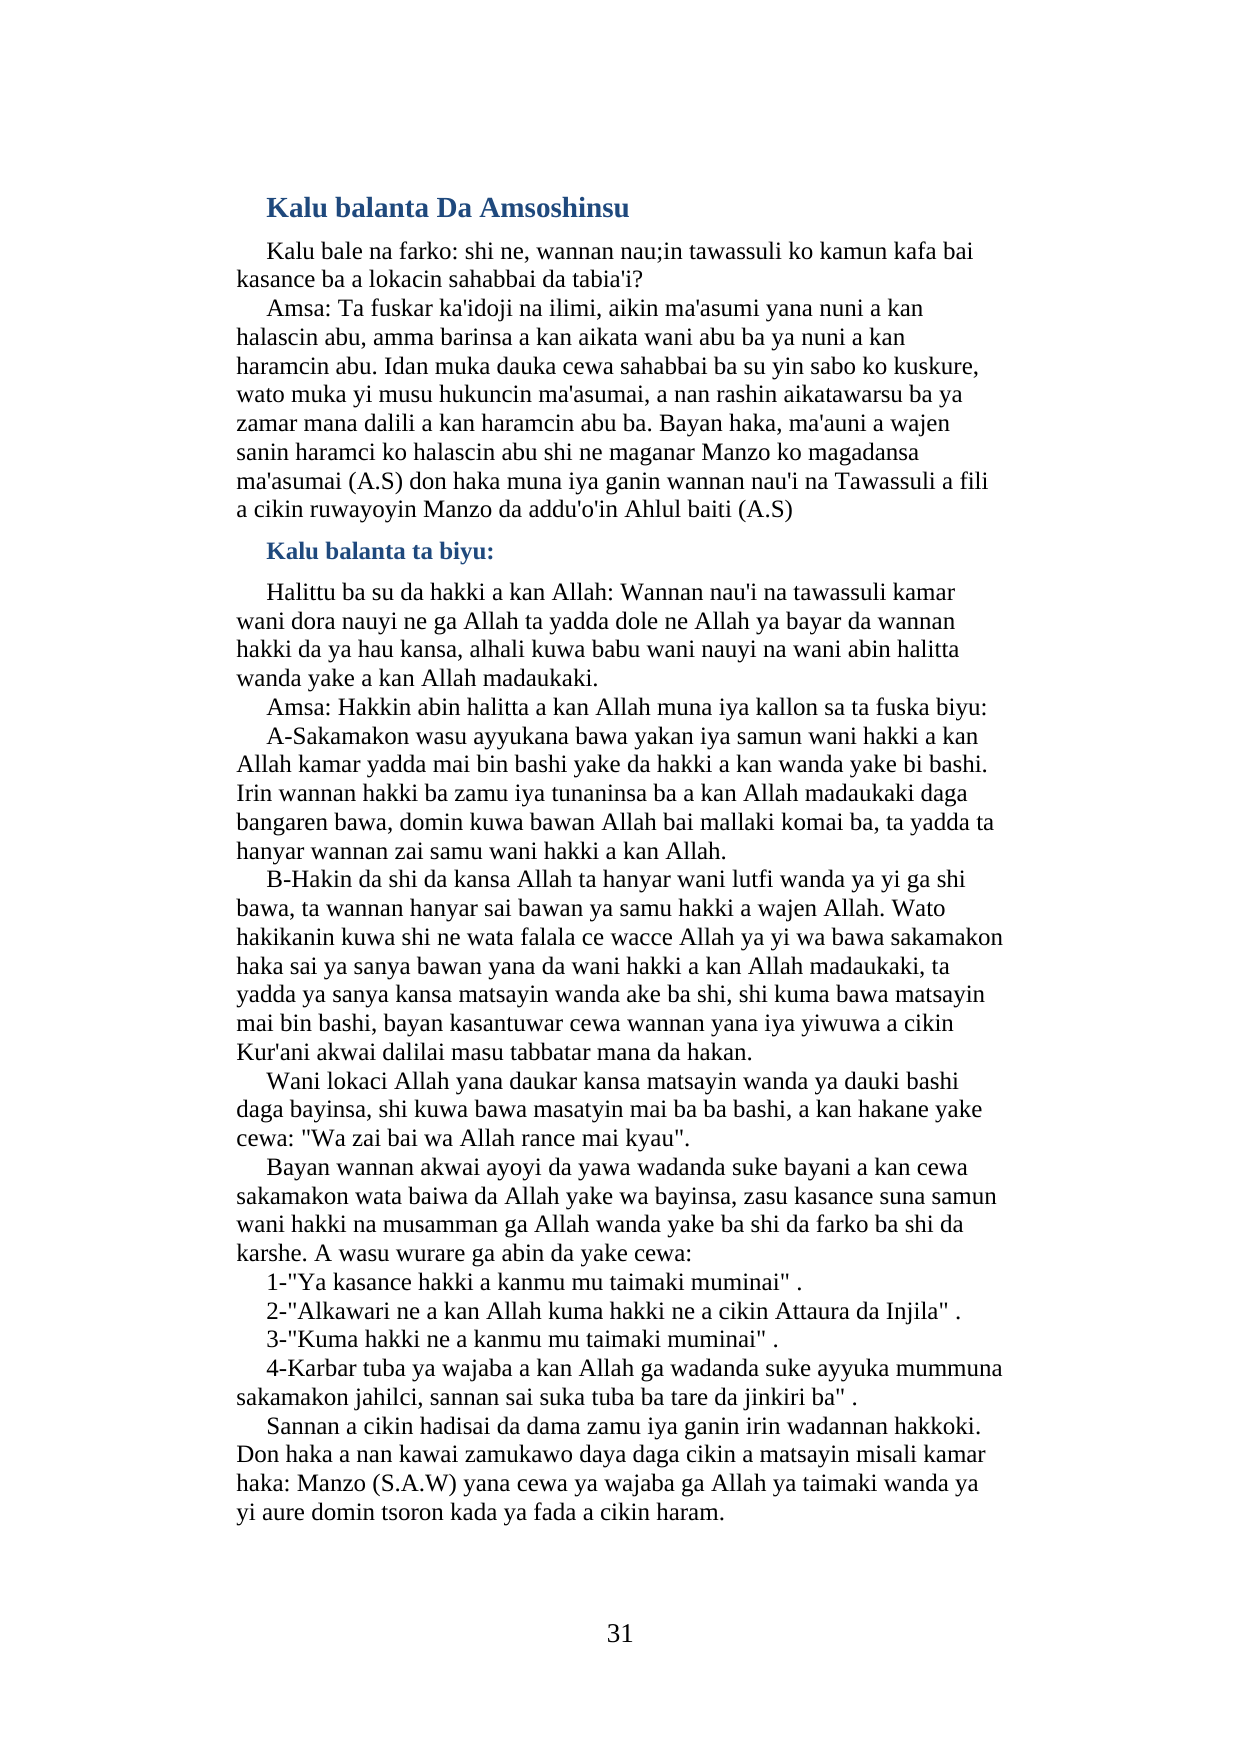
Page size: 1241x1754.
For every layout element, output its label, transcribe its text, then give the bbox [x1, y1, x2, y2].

text 4-Karbar tuba ya wajaba a kan Allah ga wadanda suke ayyuka mummuna sakamakon jahilci, sannan sai suka tuba ba tare da jinkiri ba" . [236, 1353, 1004, 1411]
text A-Sakamakon wasu ayyukana bawa yakan iya samun wani hakki a kan Allah kamar yadda mai bin bashi yake da hakki a kan wanda yake bi bashi. Irin wannan hakki ba zamu iya tunaninsa ba a kan Allah madaukaki daga bangaren bawa, domin kuwa bawan Allah bai mallaki komai ba, ta yadda ta hanyar wannan zai samu wani hakki a kan Allah. [236, 721, 1004, 864]
text Amsa: Hakkin abin halitta a kan Allah muna iya kallon sa ta fuska biyu: [236, 692, 1004, 721]
text Bayan wannan akwai ayoyi da yawa wadanda suke bayani a kan cewa sakamakon wata baiwa da Allah yake wa bayinsa, zasu kasance suna samun wani hakki na musamman ga Allah wanda yake ba shi da farko ba shi da karshe. A wasu wurare ga abin da yake cewa: [236, 1152, 1004, 1267]
text 2-"Alkawari ne a kan Allah kuma hakki ne a cikin Attaura da Injila" . [236, 1296, 1004, 1324]
text Amsa: Ta fuskar ka'idoji na ilimi, aikin ma'asumi yana nuni a kan halascin abu, amma barinsa a kan aikata wani abu ba ya nuni a kan haramcin abu. Idan muka dauka cewa sahabbai ba su yin sabo ko kuskure, wato muka yi musu hukuncin ma'asumai, a nan rashin aikatawarsu ba ya zamar mana dalili a kan haramcin abu ba. Bayan haka, ma'auni a wajen sanin haramci ko halascin abu shi ne maganar Manzo ko magadansa ma'asumai (A.S) don haka muna iya ganin wannan nau'i na Tawassuli a fili a cikin ruwayoyin Manzo da addu'o'in Ahlul baiti (A.S) [236, 293, 1004, 523]
text Halittu ba su da hakki a kan Allah: Wannan nau'i na tawassuli kamar wani dora nauyi ne ga Allah ta yadda dole ne Allah ya bayar da wannan hakki da ya hau kansa, alhali kuwa babu wani nauyi na wani abin halitta wanda yake a kan Allah madaukaki. [236, 577, 1004, 692]
text 3-"Kuma hakki ne a kanmu mu taimaki muminai" . [236, 1324, 1004, 1353]
text B-Hakin da shi da kansa Allah ta hanyar wani lutfi wanda ya yi ga shi bawa, ta wannan hanyar sai bawan ya samu hakki a wajen Allah. Wato hakikanin kuwa shi ne wata falala ce wacce Allah ya yi wa bawa sakamakon haka sai ya sanya bawan yana da wani hakki a kan Allah madaukaki, ta yadda ya sanya kansa matsayin wanda ake ba shi, shi kuma bawa matsayin mai bin bashi, bayan kasantuwar cewa wannan yana iya yiwuwa a cikin Kur'ani akwai dalilai masu tabbatar mana da hakan. [236, 864, 1004, 1066]
subtitle Kalu balanta Da Amsoshinsu [236, 190, 1004, 223]
text Wani lokaci Allah yana daukar kansa matsayin wanda ya dauki bashi daga bayinsa, shi kuwa bawa masatyin mai ba ba bashi, a kan hakane yake cewa: "Wa zai bai wa Allah rance mai kyau". [236, 1066, 1004, 1152]
subtitle Kalu balanta ta biyu: [236, 536, 1004, 564]
text 1-"Ya kasance hakki a kanmu mu taimaki muminai" . [236, 1267, 1004, 1296]
text Sannan a cikin hadisai da dama zamu iya ganin irin wadannan hakkoki. Don haka a nan kawai zamukawo daya daga cikin a matsayin misali kamar haka: Manzo (S.A.W) yana cewa ya wajaba ga Allah ya taimaki wanda ya yi aure domin tsoron kada ya fada a cikin haram. [236, 1411, 1004, 1526]
text Kalu bale na farko: shi ne, wannan nau;in tawassuli ko kamun kafa bai kasance ba a lokacin sahabbai da tabia'i? [236, 236, 1004, 293]
